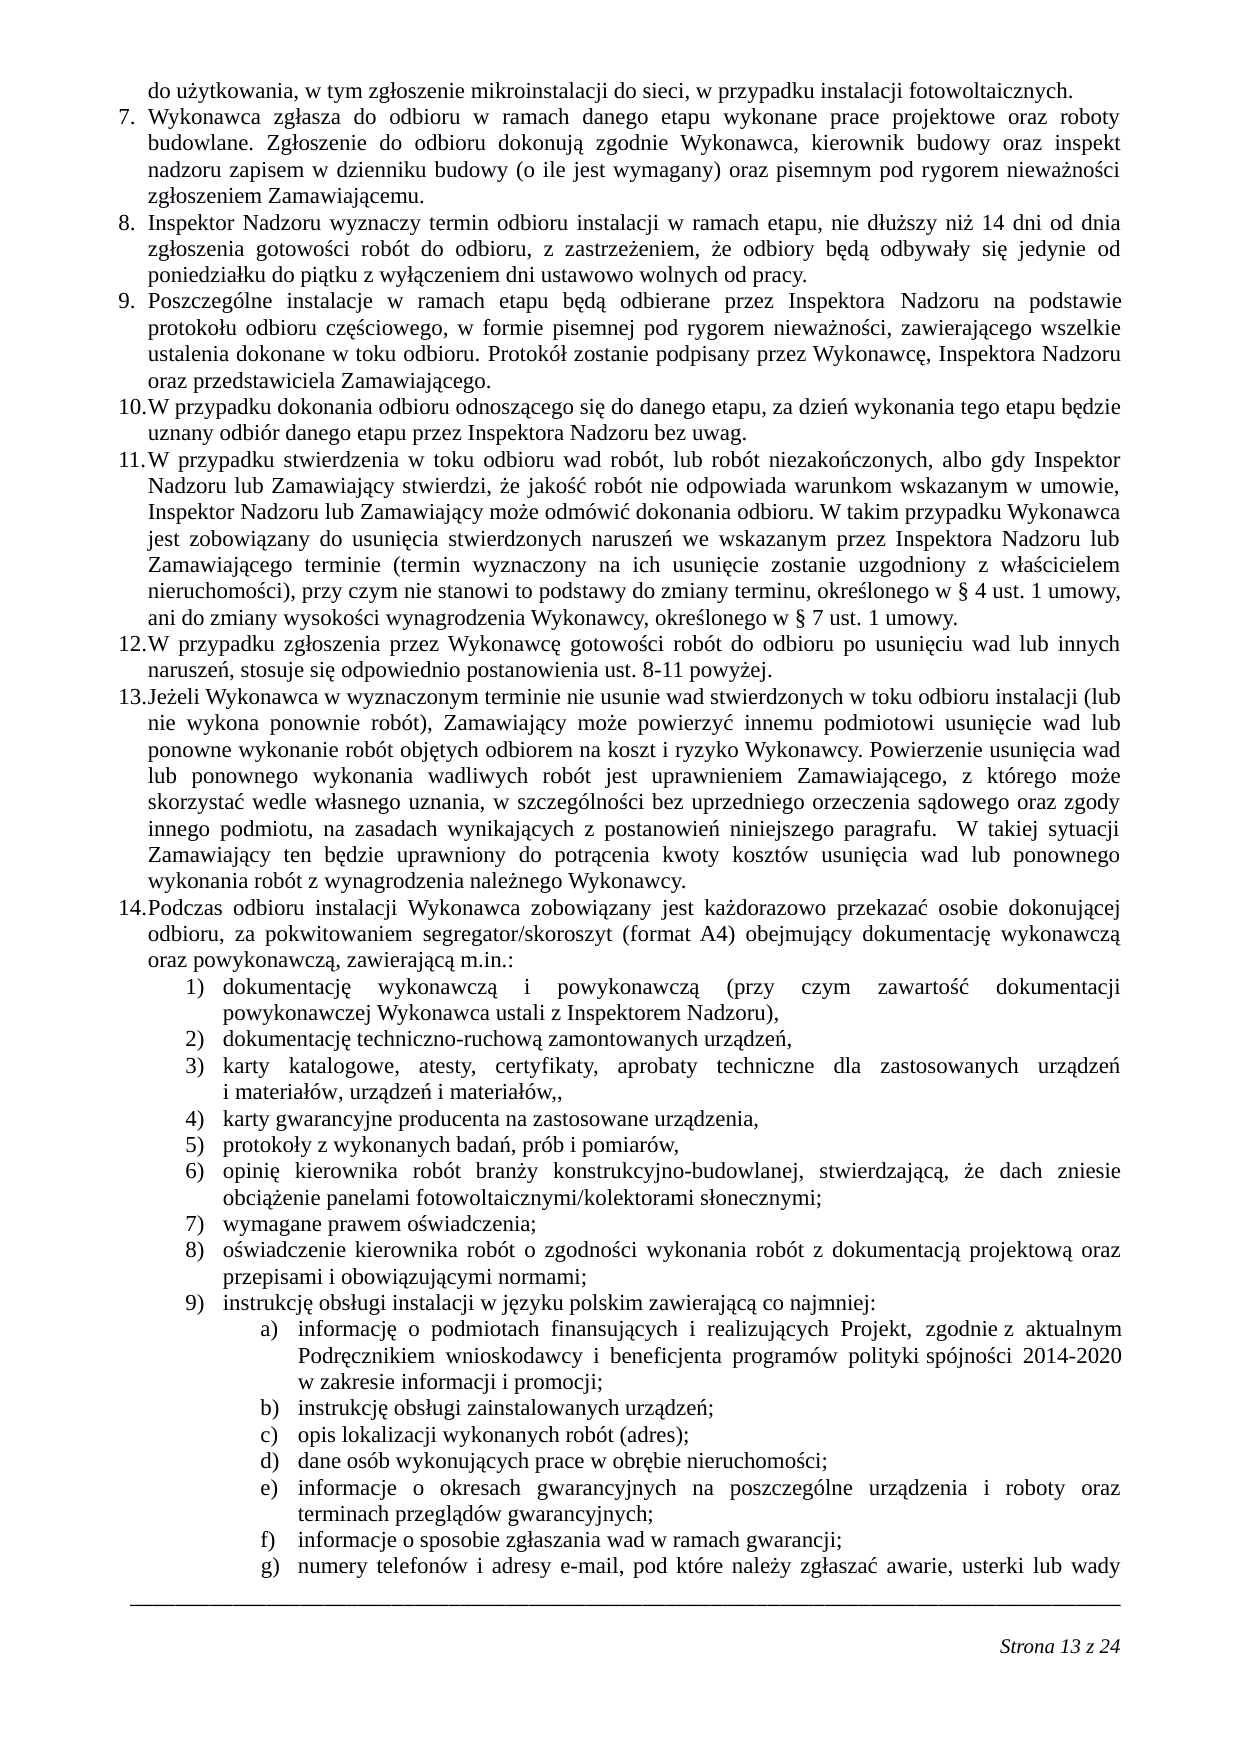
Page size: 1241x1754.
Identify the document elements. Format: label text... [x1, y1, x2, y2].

list protokoły z wykonanych badań, prób i pomiarów, [185, 1131, 1122, 1157]
list informacje o okresach gwarancyjnych na poszczególne urządzenia i roboty oraz terminach przeglądów gwarancyjnych; [260, 1473, 1122, 1526]
list Wykonawca zgłasza do odbioru w ramach danego etapu wykonane prace projektowe oraz roboty budowlane. Zgłoszenie do odbioru dokonują zgodnie Wykonawca, kierownik budowy oraz inspekt nadzoru zapisem w dzienniku budowy (o ile jest wymagany) oraz pisemnym pod rygorem nieważności zgłoszeniem Zamawiającemu. [118, 103, 1122, 208]
list informacje o sposobie zgłaszania wad w ramach gwarancji; [260, 1526, 1122, 1553]
list W przypadku stwierdzenia w toku odbioru wad robót, lub robót niezakończonych, albo gdy Inspektor Nadzoru lub Zamawiający stwierdzi, że jakość robót nie odpowiada warunkom wskazanym w umowie, Inspektor Nadzoru lub Zamawiający może odmówić dokonania odbioru. W takim przypadku Wykonawca jest zobowiązany do usunięcia stwierdzonych naruszeń we wskazanym przez Inspektora Nadzoru lub Zamawiającego terminie (termin wyznaczony na ich usunięcie zostanie uzgodniony z właścicielem nieruchomości), przy czym nie stanowi to podstawy do zmiany terminu, określonego w § 4 ust. 1 umowy, ani do zmiany wysokości wynagrodzenia Wykonawcy, określonego w § 7 ust. 1 umowy. [118, 446, 1122, 630]
list Poszczególne instalacje w ramach etapu będą odbierane przez Inspektora Nadzoru na podstawie protokołu odbioru częściowego, w formie pisemnej pod rygorem nieważności, zawierającego wszelkie ustalenia dokonane w toku odbioru. Protokół zostanie podpisany przez Wykonawcę, Inspektora Nadzoru oraz przedstawiciela Zamawiającego. [118, 288, 1122, 393]
list Inspektor Nadzoru wyznaczy termin odbioru instalacji w ramach etapu, nie dłuższy niż 14 dni od dnia zgłoszenia gotowości robót do odbioru, z zastrzeżeniem, że odbiory będą odbywały się jedynie od poniedziałku do piątku z wyłączeniem dni ustawowo wolnych od pracy. [118, 208, 1122, 288]
list wymagane prawem oświadczenia; [185, 1210, 1122, 1236]
list W przypadku dokonania odbioru odnoszącego się do danego etapu, za dzień wykonania tego etapu będzie uznany odbiór danego etapu przez Inspektora Nadzoru bez uwag. [118, 393, 1122, 446]
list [118, 77, 1122, 103]
list instrukcję obsługi instalacji w języku polskim zawierającą co najmniej: [185, 1289, 1122, 1315]
list opis lokalizacji wykonanych robót (adres); [260, 1421, 1122, 1447]
list dokumentację wykonawczą i powykonawczą (przy czym zawartość dokumentacji powykonawczej Wykonawca ustali z Inspektorem Nadzoru), [185, 973, 1122, 1026]
list W przypadku zgłoszenia przez Wykonawcę gotowości robót do odbioru po usunięciu wad lub innych naruszeń, stosuje się odpowiednio postanowienia ust. 8-11 powyżej. [118, 630, 1122, 683]
list oświadczenie kierownika robót o zgodności wykonania robót z dokumentacją projektową oraz przepisami i obowiązującymi normami; [185, 1236, 1122, 1289]
list Jeżeli Wykonawca w wyznaczonym terminie nie usunie wad stwierdzonych w toku odbioru instalacji (lub nie wykona ponownie robót), Zamawiający może powierzyć innemu podmiotowi usunięcie wad lub ponowne wykonanie robót objętych odbiorem na koszt i ryzyko Wykonawcy. Powierzenie usunięcia wad lub ponownego wykonania wadliwych robót jest uprawnieniem Zamawiającego, z którego może skorzystać wedle własnego uznania, w szczególności bez uprzedniego orzeczenia sądowego oraz zgody innego podmiotu, na zasadach wynikających z postanowień niniejszego paragrafu. W takiej sytuacji Zamawiający ten będzie uprawniony do potrącenia kwoty kosztów usunięcia wad lub ponownego wykonania robót z wynagrodzenia należnego Wykonawcy. [118, 683, 1122, 894]
list karty gwarancyjne producenta na zastosowane urządzenia, [185, 1104, 1122, 1131]
list instrukcję obsługi zainstalowanych urządzeń; [260, 1394, 1122, 1421]
list dane osób wykonujących prace w obrębie nieruchomości; [260, 1447, 1122, 1473]
list dokumentację techniczno-ruchową zamontowanych urządzeń, [185, 1026, 1122, 1052]
list karty katalogowe, atesty, certyfikaty, aprobaty techniczne dla zastosowanych urządzeń i materiałów, urządzeń i materiałów,, [185, 1052, 1122, 1104]
list Podczas odbioru instalacji Wykonawca zobowiązany jest każdorazowo przekazać osobie dokonującej odbioru, za pokwitowaniem segregator/skoroszyt (format A4) obejmujący dokumentację wykonawczą oraz powykonawczą, zawierającą m.in.: [118, 894, 1122, 973]
list informację o podmiotach finansujących i realizujących Projekt, zgodnie z aktualnym Podręcznikiem wnioskodawcy i beneficjenta programów polityki spójności 2014-2020 w zakresie informacji i promocji; [260, 1315, 1122, 1394]
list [261, 1553, 1122, 1579]
list opinię kierownika robót branży konstrukcyjno-budowlanej, stwierdzającą, że dach zniesie obciążenie panelami fotowoltaicznymi/kolektorami słonecznymi; [185, 1157, 1122, 1210]
